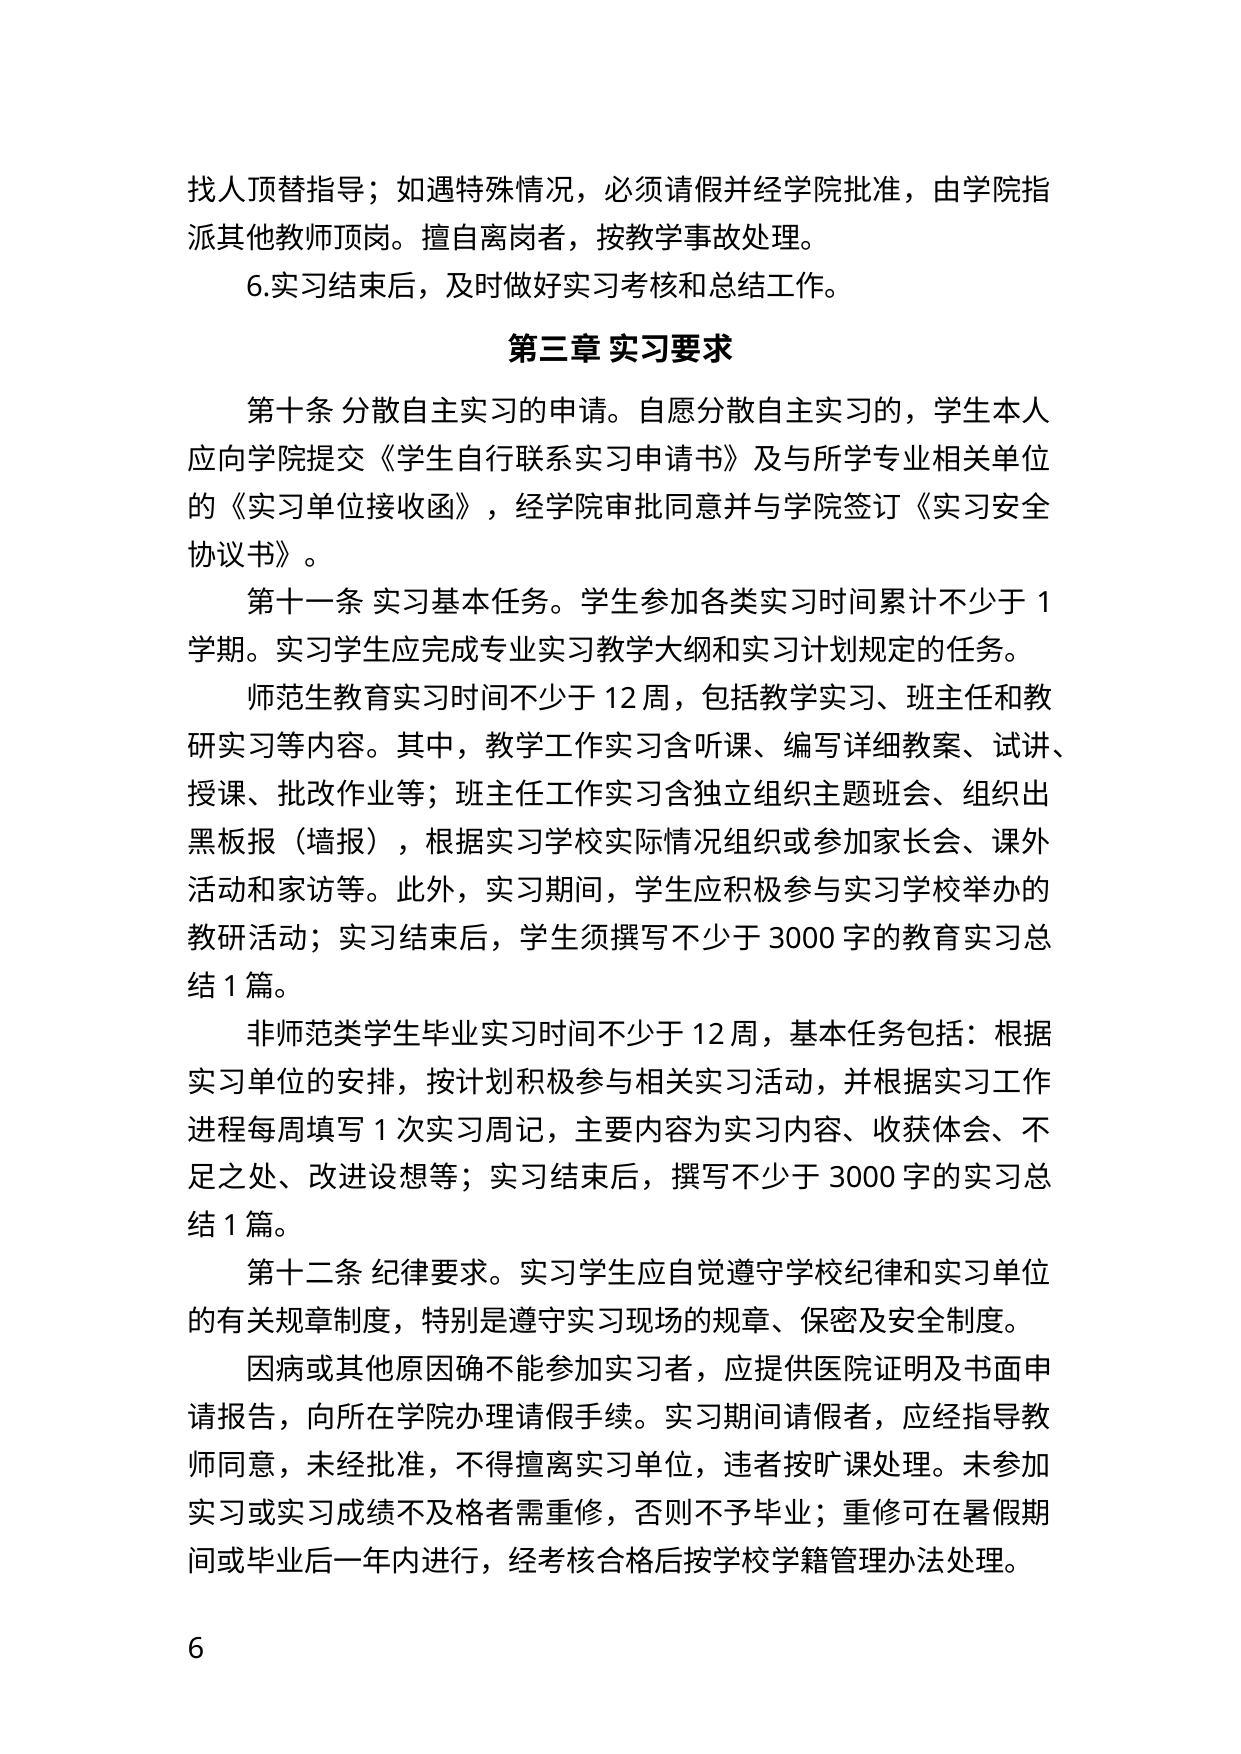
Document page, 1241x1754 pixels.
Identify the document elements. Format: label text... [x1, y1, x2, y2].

text 6.实习结束后，及时做好实习考核和总结工作。 [187, 258, 1053, 306]
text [187, 162, 1053, 258]
text 第十条 分散自主实习的申请。自愿分散自主实习的，学生本人应向学院提交《学生自行联系实习申请书》及与所学专业相关单位的《实习单位接收函》，经学院审批同意并与学院签订《实习安全协议书》。 [187, 383, 1053, 574]
text 第三章 实习要求 [187, 318, 1053, 370]
text 非师范类学生毕业实习时间不少于12周，基本任务包括：根据实习单位的安排，按计划积极参与相关实习活动，并根据实习工作进程每周填写1次实习周记，主要内容为实习内容、收获体会、不足之处、改进设想等；实习结束后，撰写不少于3000字的实习总结1篇。 [187, 1006, 1053, 1245]
text 第十一条 实习基本任务。学生参加各类实习时间累计不少于1学期。实习学生应完成专业实习教学大纲和实习计划规定的任务。 [187, 574, 1053, 670]
text 师范生教育实习时间不少于12周，包括教学实习、班主任和教研实习等内容。其中，教学工作实习含听课、编写详细教案、试讲、授课、批改作业等；班主任工作实习含独立组织主题班会、组织出黑板报（墙报），根据实习学校实际情况组织或参加家长会、课外活动和家访等。此外，实习期间，学生应积极参与实习学校举办的教研活动；实习结束后，学生须撰写不少于3000字的教育实习总结1篇。 [187, 670, 1053, 1006]
text 因病或其他原因确不能参加实习者，应提供医院证明及书面申请报告，向所在学院办理请假手续。实习期间请假者，应经指导教师同意，未经批准，不得擅离实习单位，违者按旷课处理。未参加实习或实习成绩不及格者需重修，否则不予毕业；重修可在暑假期间或毕业后一年内进行，经考核合格后按学校学籍管理办法处理。 [187, 1341, 1053, 1581]
text 第十二条 纪律要求。实习学生应自觉遵守学校纪律和实习单位的有关规章制度，特别是遵守实习现场的规章、保密及安全制度。 [187, 1245, 1053, 1341]
